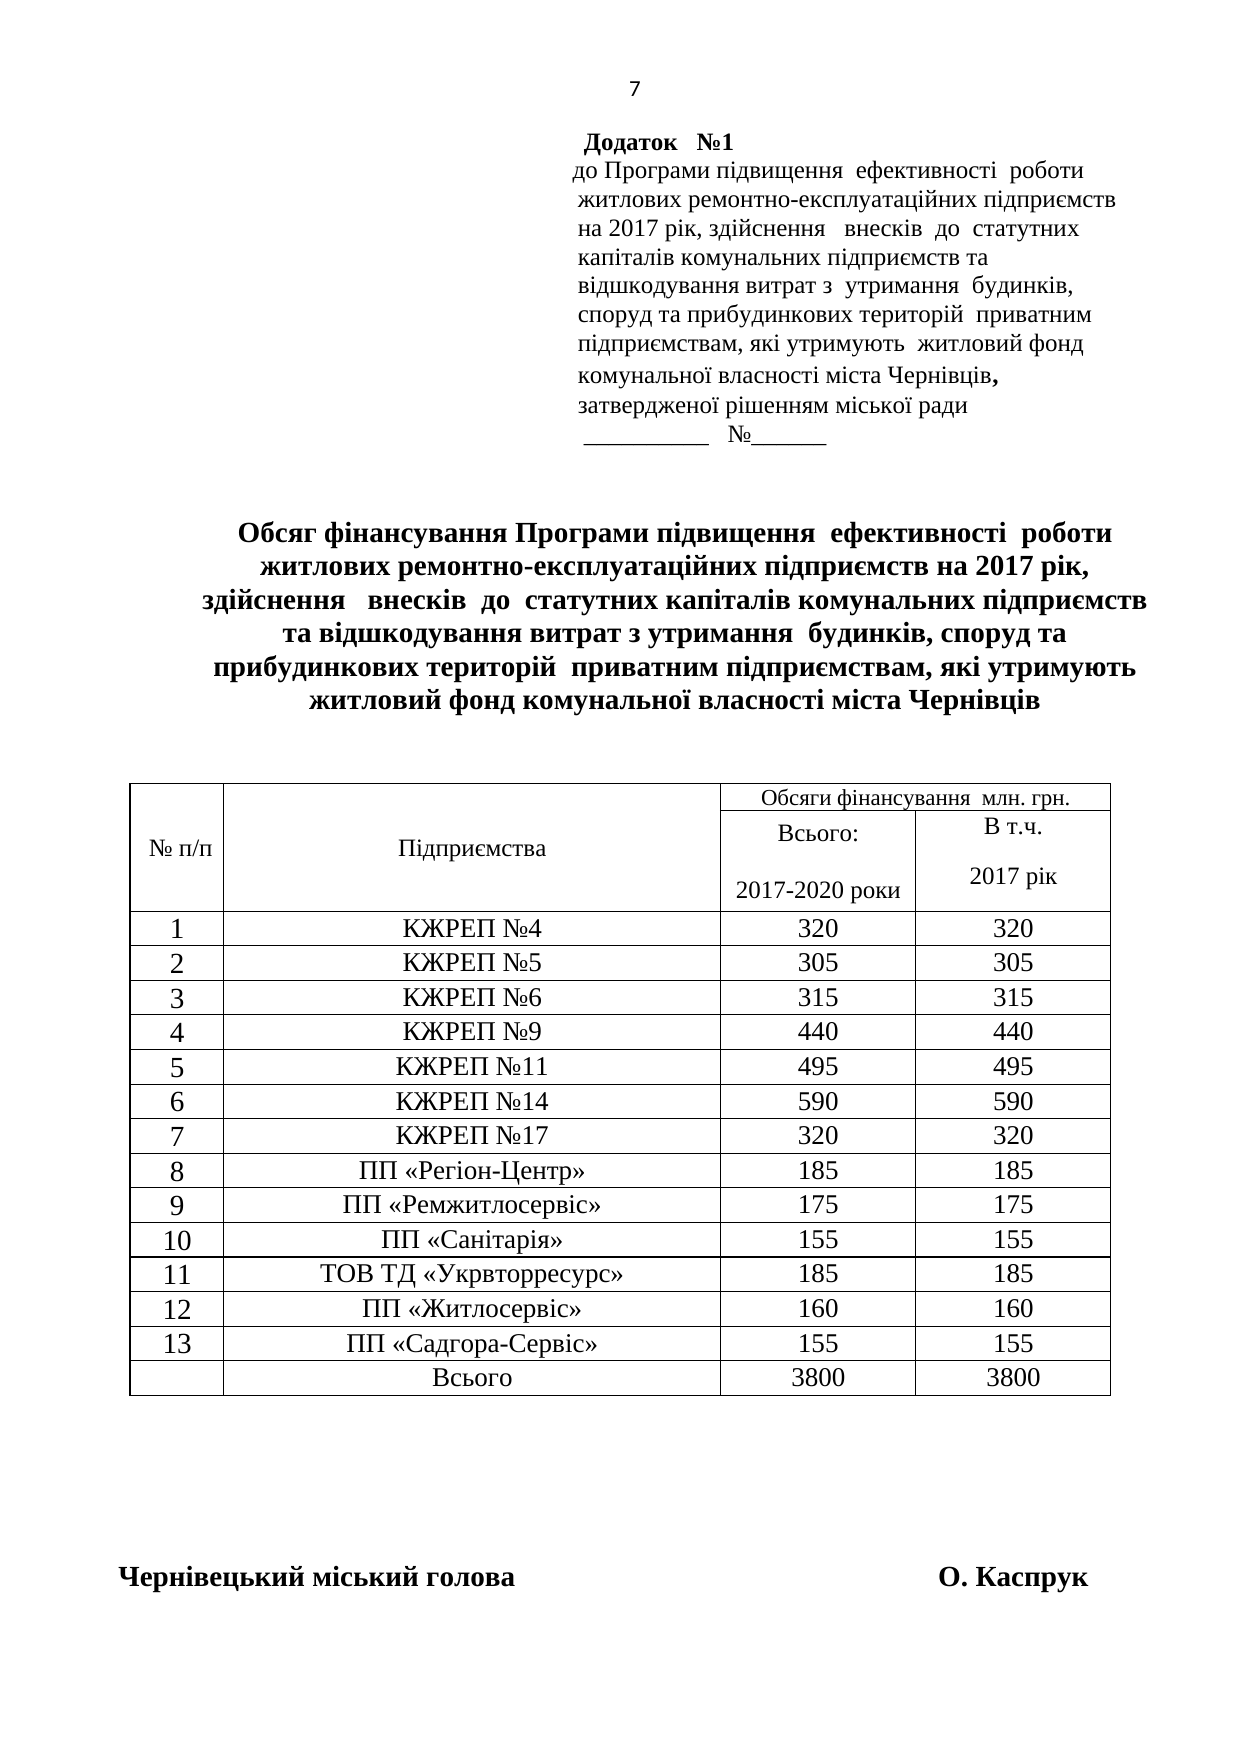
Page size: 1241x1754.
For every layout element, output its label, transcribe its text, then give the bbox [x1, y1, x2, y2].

table_cell 1 [131, 912, 223, 945]
table_cell ПП «Садгора-Сервіс» [224, 1327, 720, 1360]
table_cell КЖРЕП №5 [224, 946, 720, 980]
table_cell 495 [916, 1050, 1110, 1083]
table_cell 6 [131, 1085, 223, 1118]
table_cell В т.ч. 2017 рік [916, 811, 1110, 911]
table_cell 320 [721, 1119, 915, 1153]
table_cell 495 [721, 1050, 915, 1083]
table_cell 315 [721, 981, 915, 1014]
table_cell ТОВ ТД «Укрвторресурс» [224, 1258, 720, 1291]
table_cell 7 [131, 1119, 223, 1153]
table_cell 160 [721, 1292, 915, 1326]
table_cell 320 [916, 912, 1110, 945]
text Чернівецький міський голова О. Каспрук [118, 1559, 1152, 1593]
table_header Обсяги фінансування млн. грн. [721, 784, 1110, 810]
table_cell Всього [224, 1361, 720, 1395]
table_cell КЖРЕП №4 [224, 912, 720, 945]
table_cell 590 [721, 1085, 915, 1118]
table_cell 305 [721, 946, 915, 980]
table_cell __________ №______ [573, 419, 1155, 448]
table_cell 9 [131, 1188, 223, 1222]
table_cell ПП «Житлосервіс» [224, 1292, 720, 1326]
table_cell 8 [131, 1154, 223, 1187]
table_cell [131, 1361, 223, 1395]
table_cell 155 [916, 1327, 1110, 1360]
table_cell 155 [721, 1327, 915, 1360]
table_cell КЖРЕП №14 [224, 1085, 720, 1118]
table_header № п/п [131, 784, 223, 911]
table_cell 175 [916, 1188, 1110, 1222]
table_cell 185 [721, 1258, 915, 1291]
table_cell 5 [131, 1050, 223, 1083]
table_cell 3 [131, 981, 223, 1014]
text Обсяг фінансування Програми підвищення ефективності роботи житлових ремонтно-експлуатаційних підприємств на 2017 рік, здійснення внесків до статутних капіталів комунальних підприємств та відшкодування витрат з утримання будинків, споруд та прибудинкових територій приватним підприємствам, які утримують житловий фонд комунальної власності міста Чернівців [198, 515, 1152, 716]
table_cell КЖРЕП №9 [224, 1015, 720, 1049]
table_cell 175 [721, 1188, 915, 1222]
table_cell ПП «Регіон-Центр» [224, 1154, 720, 1187]
table_cell 160 [916, 1292, 1110, 1326]
table_cell 12 [131, 1292, 223, 1326]
table_cell 185 [916, 1154, 1110, 1187]
table_cell КЖРЕП №11 [224, 1050, 720, 1083]
table_cell 11 [131, 1258, 223, 1291]
table_cell 320 [721, 912, 915, 945]
table_cell 4 [131, 1015, 223, 1049]
table_cell 13 [131, 1327, 223, 1360]
table_cell 155 [916, 1223, 1110, 1256]
table_cell 2 [131, 946, 223, 980]
table_cell ПП «Ремжитлосервіс» [224, 1188, 720, 1222]
table_cell 155 [721, 1223, 915, 1256]
table_header Додаток №1 до Програми підвищення ефективності роботи житлових ремонтно-експлуатаційних підприємств на 2017 рік, здійснення внесків до статутних капіталів комунальних підприємств та відшкодування витрат з утримання будинків, споруд та прибудинкових територій приватним підприємствам, які утримують житловий фонд комунальної власності міста Чернівців, затвердженої рішенням міської ради [573, 127, 1155, 419]
table_cell ПП «Санітарія» [224, 1223, 720, 1256]
table_cell 440 [721, 1015, 915, 1049]
table_cell КЖРЕП №6 [224, 981, 720, 1014]
table_cell 185 [721, 1154, 915, 1187]
table_cell 3800 [721, 1361, 915, 1395]
table_cell 440 [916, 1015, 1110, 1049]
table_cell 10 [131, 1223, 223, 1256]
table_cell 3800 [916, 1361, 1110, 1395]
table_cell 320 [916, 1119, 1110, 1153]
table_cell Всього: 2017-2020 роки [721, 811, 915, 911]
table_cell 305 [916, 946, 1110, 980]
table_cell КЖРЕП №17 [224, 1119, 720, 1153]
table_header Підприємства [224, 784, 720, 911]
table_cell 185 [916, 1258, 1110, 1291]
table_cell 590 [916, 1085, 1110, 1118]
table_cell 315 [916, 981, 1110, 1014]
